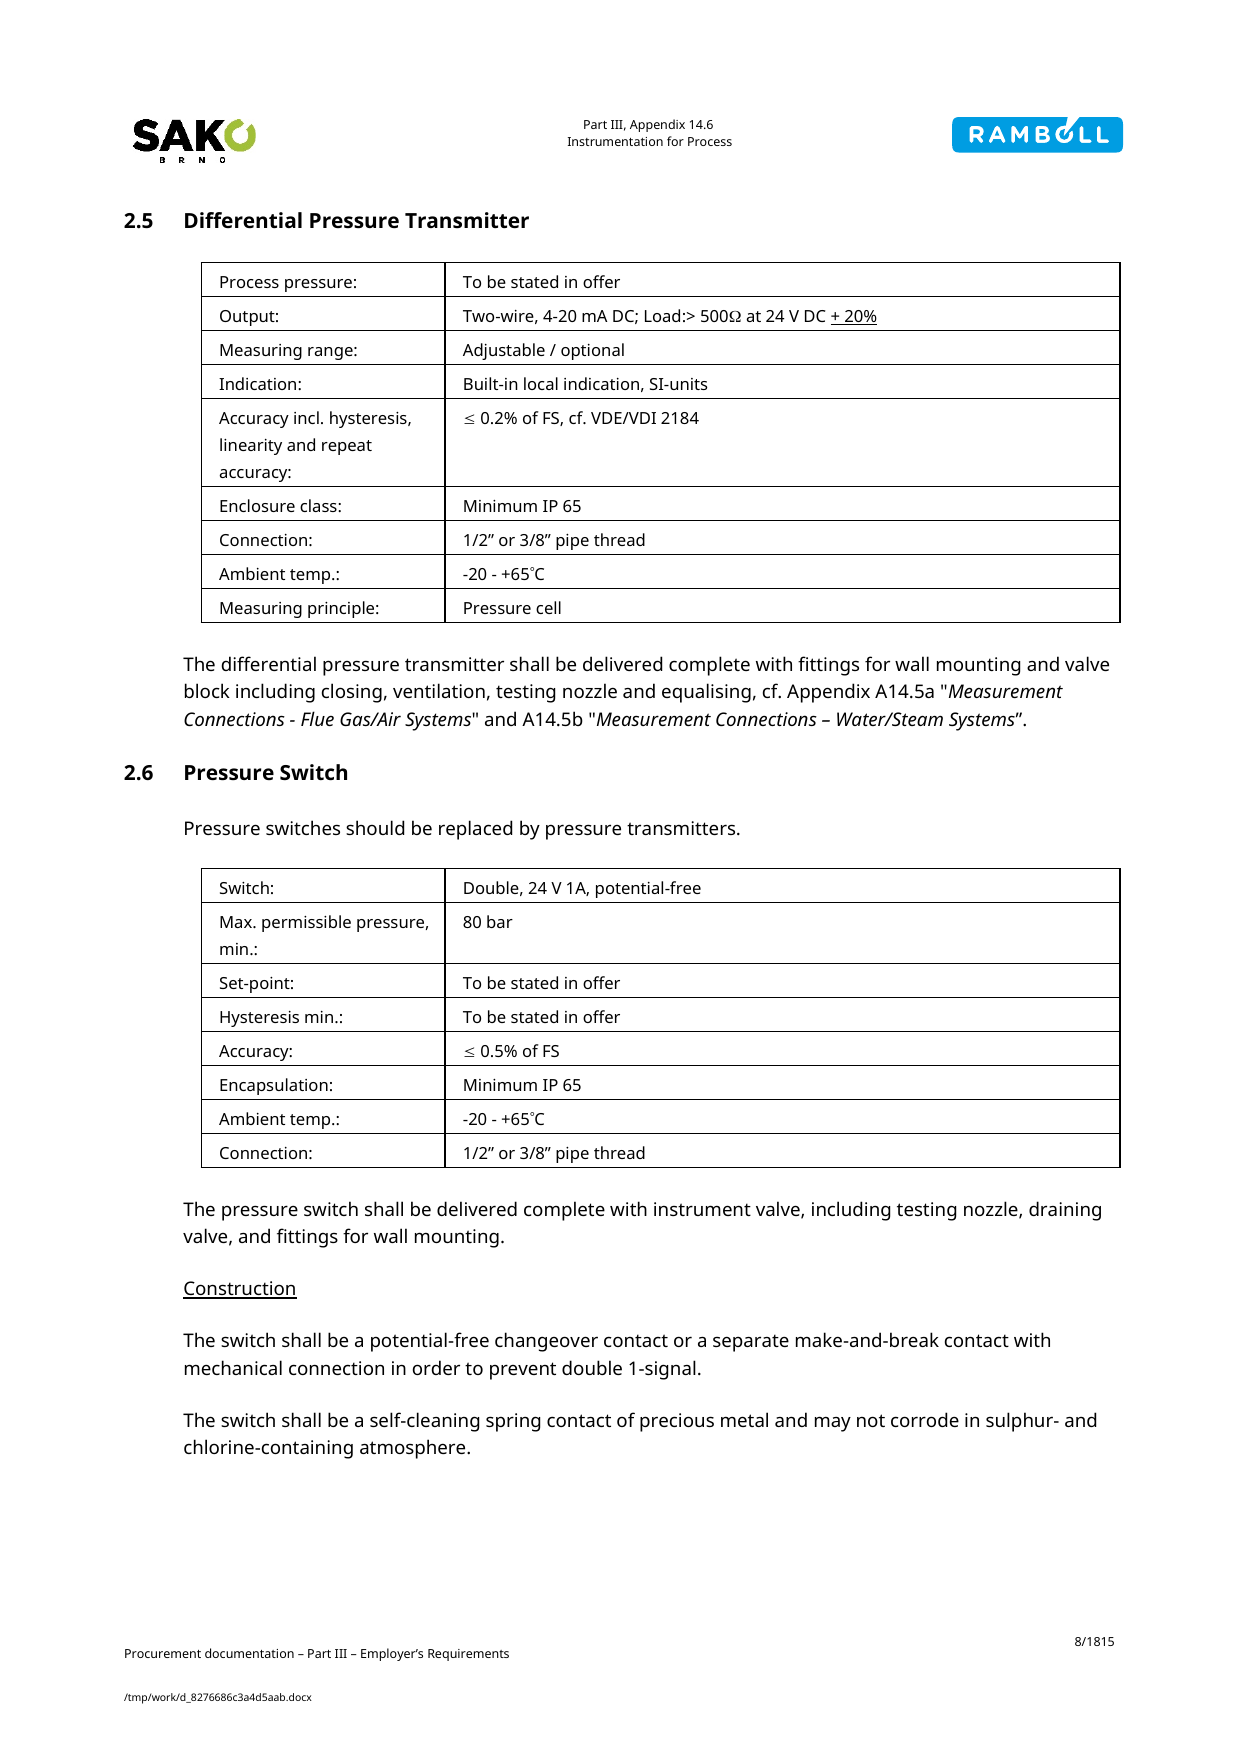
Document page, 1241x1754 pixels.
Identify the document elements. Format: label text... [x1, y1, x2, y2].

subtitle Differential Pressure Transmitter [153, 207, 1116, 235]
table_cell Output: [202, 297, 444, 330]
text The pressure switch shall be delivered complete with instrument valve, including testing nozzle, draining valve, and fittings for wall mounting. [183, 1195, 1116, 1249]
table_cell -20 - +65C [446, 1100, 1119, 1133]
table_cell Indication: [202, 365, 444, 398]
table_cell Minimum IP 65 [446, 487, 1119, 520]
table_cell Encapsulation: [202, 1066, 444, 1099]
table_cell Set-point: [202, 964, 444, 997]
table_cell Hysteresis min.: [202, 998, 444, 1031]
table_cell 1/2” or 3/8” pipe thread [446, 521, 1119, 554]
table_cell Measuring principle: [202, 589, 444, 622]
table_header To be stated in offer [446, 263, 1119, 296]
table_cell Accuracy incl. hysteresis, linearity and repeat accuracy: [202, 399, 444, 486]
table_cell Built-in local indication, SI-units [446, 365, 1119, 398]
table_cell 80 bar [446, 903, 1119, 963]
text The differential pressure transmitter shall be delivered complete with fittings for wall mounting and valve block including closing, ventilation, testing nozzle and equalising, cf. Appendix A14.5a "Measurement Connections - Flue Gas/Air Systems" and A14.5b "Measurement Connections – Water/Steam Systems”. [183, 650, 1116, 731]
table_cell Ambient temp.: [202, 1100, 444, 1133]
table_header Switch: [202, 869, 444, 902]
picture [132, 119, 256, 163]
table_cell Ambient temp.: [202, 555, 444, 588]
table_cell Connection: [202, 521, 444, 554]
table_cell Pressure cell [446, 589, 1119, 622]
table_cell Adjustable / optional [446, 331, 1119, 364]
table_cell To be stated in offer [446, 964, 1119, 997]
table_cell Measuring range: [202, 331, 444, 364]
text Pressure switches should be replaced by pressure transmitters. [183, 814, 1116, 841]
subtitle Pressure Switch [153, 758, 1116, 787]
table_cell Connection: [202, 1134, 444, 1167]
table_cell Two-wire, 4-20 mA DC; Load:> 500 at 24 V DC + 20% [446, 297, 1119, 330]
table_cell To be stated in offer [446, 998, 1119, 1031]
table_cell -20 - +65C [446, 555, 1119, 588]
table_header Process pressure: [202, 263, 444, 296]
table_cell Accuracy: [202, 1032, 444, 1065]
text Construction [183, 1274, 1116, 1301]
table_header Double, 24 V 1A, potential-free [446, 869, 1119, 902]
table_cell Max. permissible pressure, min.: [202, 903, 444, 963]
text The switch shall be a potential-free changeover contact or a separate make-and-break contact with mechanical connection in order to prevent double 1-signal. [183, 1326, 1116, 1380]
table_cell 1/2” or 3/8” pipe thread [446, 1134, 1119, 1167]
table_cell Minimum IP 65 [446, 1066, 1119, 1099]
table_cell 0.5% of FS [446, 1032, 1119, 1065]
text The switch shall be a self-cleaning spring contact of precious metal and may not corrode in sulphur- and chlorine-containing atmosphere. [183, 1405, 1116, 1459]
table_cell 0.2% of FS, cf. VDE/VDI 2184 [446, 399, 1119, 486]
table_cell Enclosure class: [202, 487, 444, 520]
